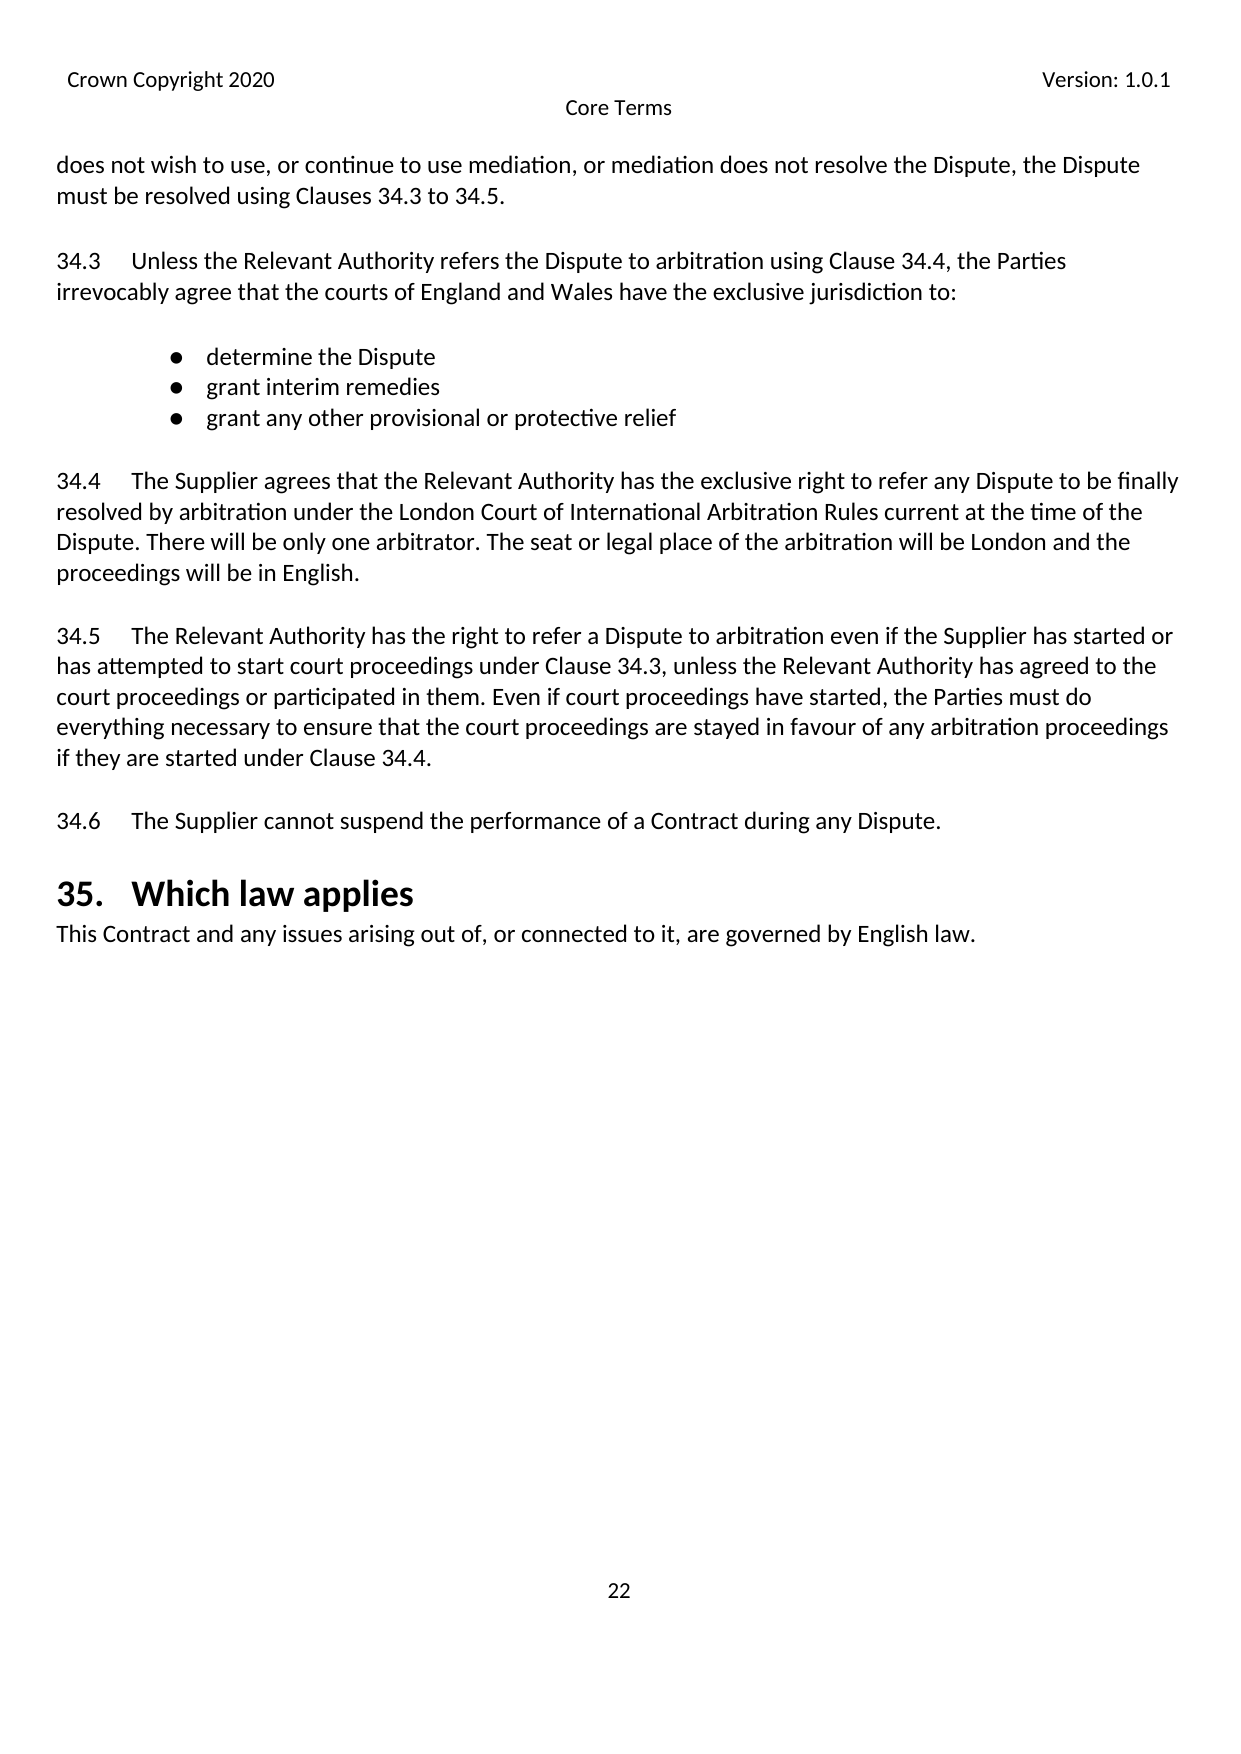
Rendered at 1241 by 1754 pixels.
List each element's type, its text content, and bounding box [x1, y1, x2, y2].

text 34.6 The Supplier cannot suspend the performance of a Contract during any Dispute. [56, 805, 1181, 836]
text 34.5 The Relevant Authority has the right to refer a Dispute to arbitration even if the Supplier has started or has attempted to start court proceedings under Clause 34.3, unless the Relevant Authority has agreed to the court proceedings or participated in them. Even if court proceedings have started, the Parties must do everything necessary to ensure that the court proceedings are stayed in favour of any arbitration proceedings if they are started under Clause 34.4. [56, 620, 1181, 803]
text 34.3 Unless the Relevant Authority refers the Dispute to arbitration using Clause 34.4, the Parties irrevocably agree that the courts of England and Wales have the exclusive jurisdiction to: [56, 245, 1181, 306]
subtitle 35. Which law applies [56, 870, 1181, 916]
list grant any other provisional or protective relief [169, 402, 1181, 463]
text This Contract and any issues arising out of, or connected to it, are governed by English law. [56, 918, 1181, 979]
list determine the Dispute [169, 341, 1181, 372]
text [56, 149, 1181, 211]
text 34.4 The Supplier agrees that the Relevant Authority has the exclusive right to refer any Dispute to be finally resolved by arbitration under the London Court of International Arbitration Rules current at the time of the Dispute. There will be only one arbitrator. The seat or legal place of the arbitration will be London and the proceedings will be in English. [56, 465, 1181, 618]
list grant interim remedies [169, 372, 1181, 402]
